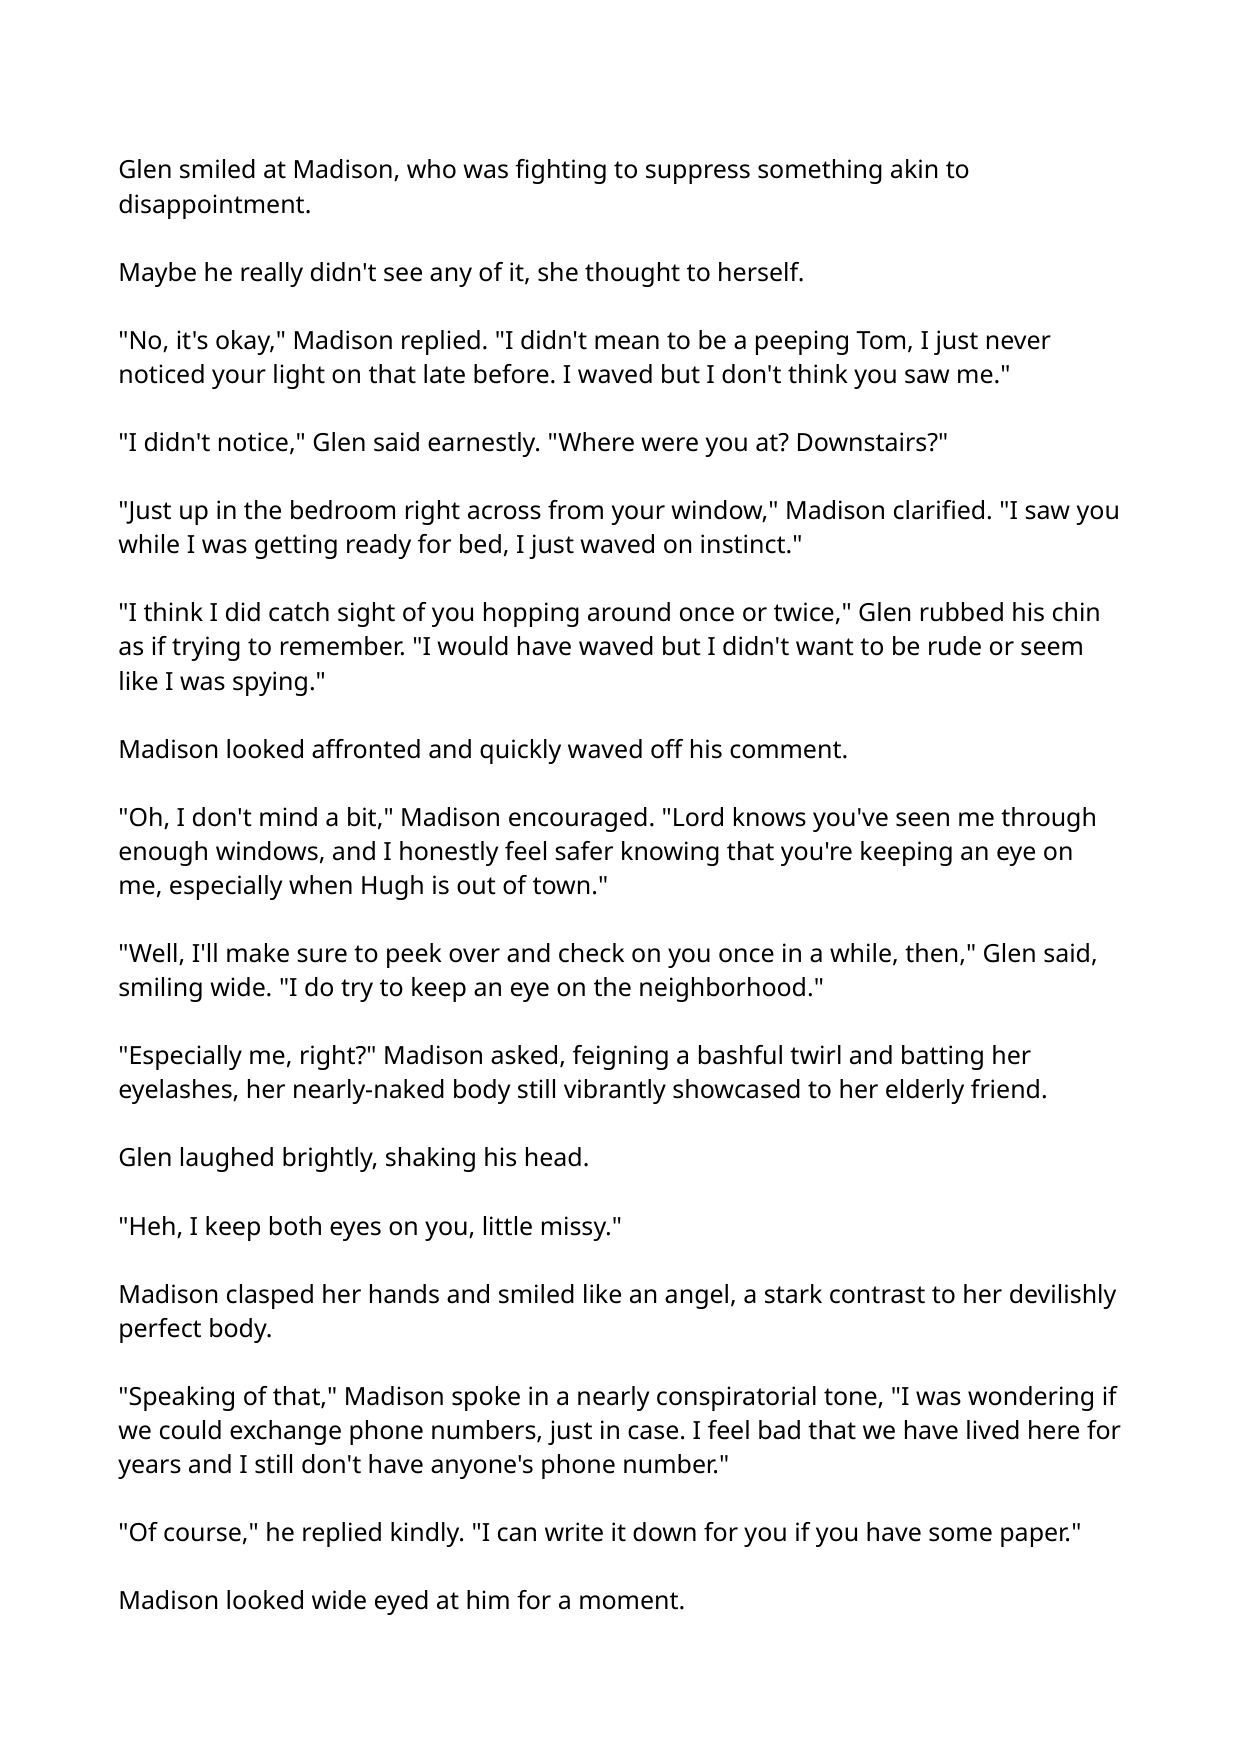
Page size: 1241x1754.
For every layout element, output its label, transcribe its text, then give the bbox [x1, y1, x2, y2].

text "I didn't notice," Glen said earnestly. "Where were you at? Downstairs?" [118, 425, 1122, 459]
text "I think I did catch sight of you hopping around once or twice," Glen rubbed his chin as if trying to remember. "I would have waved but I didn't want to be rude or seem like I was spying." [118, 595, 1122, 697]
text "Speaking of that," Madison spoke in a nearly conspiratorial tone, "I was wondering if we could exchange phone numbers, just in case. I feel bad that we have lived here for years and I still don't have anyone's phone number." [118, 1378, 1122, 1481]
text "Especially me, right?" Madison asked, feigning a bashful twirl and batting her eyelashes, her nearly-naked body still vibrantly showcased to her elderly friend. [118, 1038, 1122, 1106]
text Madison clasped her hands and smiled like an angel, a stark contrast to her devilishly perfect body. [118, 1276, 1122, 1344]
text "Heh, I keep both eyes on you, little missy." [118, 1208, 1122, 1242]
text Glen laughed brightly, shaking his head. [118, 1140, 1122, 1174]
text "Well, I'll make sure to peek over and check on you once in a while, then," Glen said, smiling wide. "I do try to keep an eye on the neighborhood." [118, 936, 1122, 1004]
text "No, it's okay," Madison replied. "I didn't mean to be a peeping Tom, I just never noticed your light on that late before. I waved but I don't think you saw me." [118, 322, 1122, 391]
text "Just up in the bedroom right across from your window," Madison clarified. "I saw you while I was getting ready for bed, I just waved on instinct." [118, 493, 1122, 561]
text Glen smiled at Madison, who was fighting to suppress something akin to disappointment. [118, 152, 1122, 220]
text Madison looked affronted and quickly waved off his comment. [118, 731, 1122, 765]
text "Of course," he replied kindly. "I can write it down for you if you have some paper." [118, 1515, 1122, 1549]
text Madison looked wide eyed at him for a moment. [118, 1583, 1122, 1617]
text Maybe he really didn't see any of it, she thought to herself. [118, 254, 1122, 288]
text "Oh, I don't mind a bit," Madison encouraged. "Lord knows you've seen me through enough windows, and I honestly feel safer knowing that you're keeping an eye on me, especially when Hugh is out of town." [118, 799, 1122, 902]
